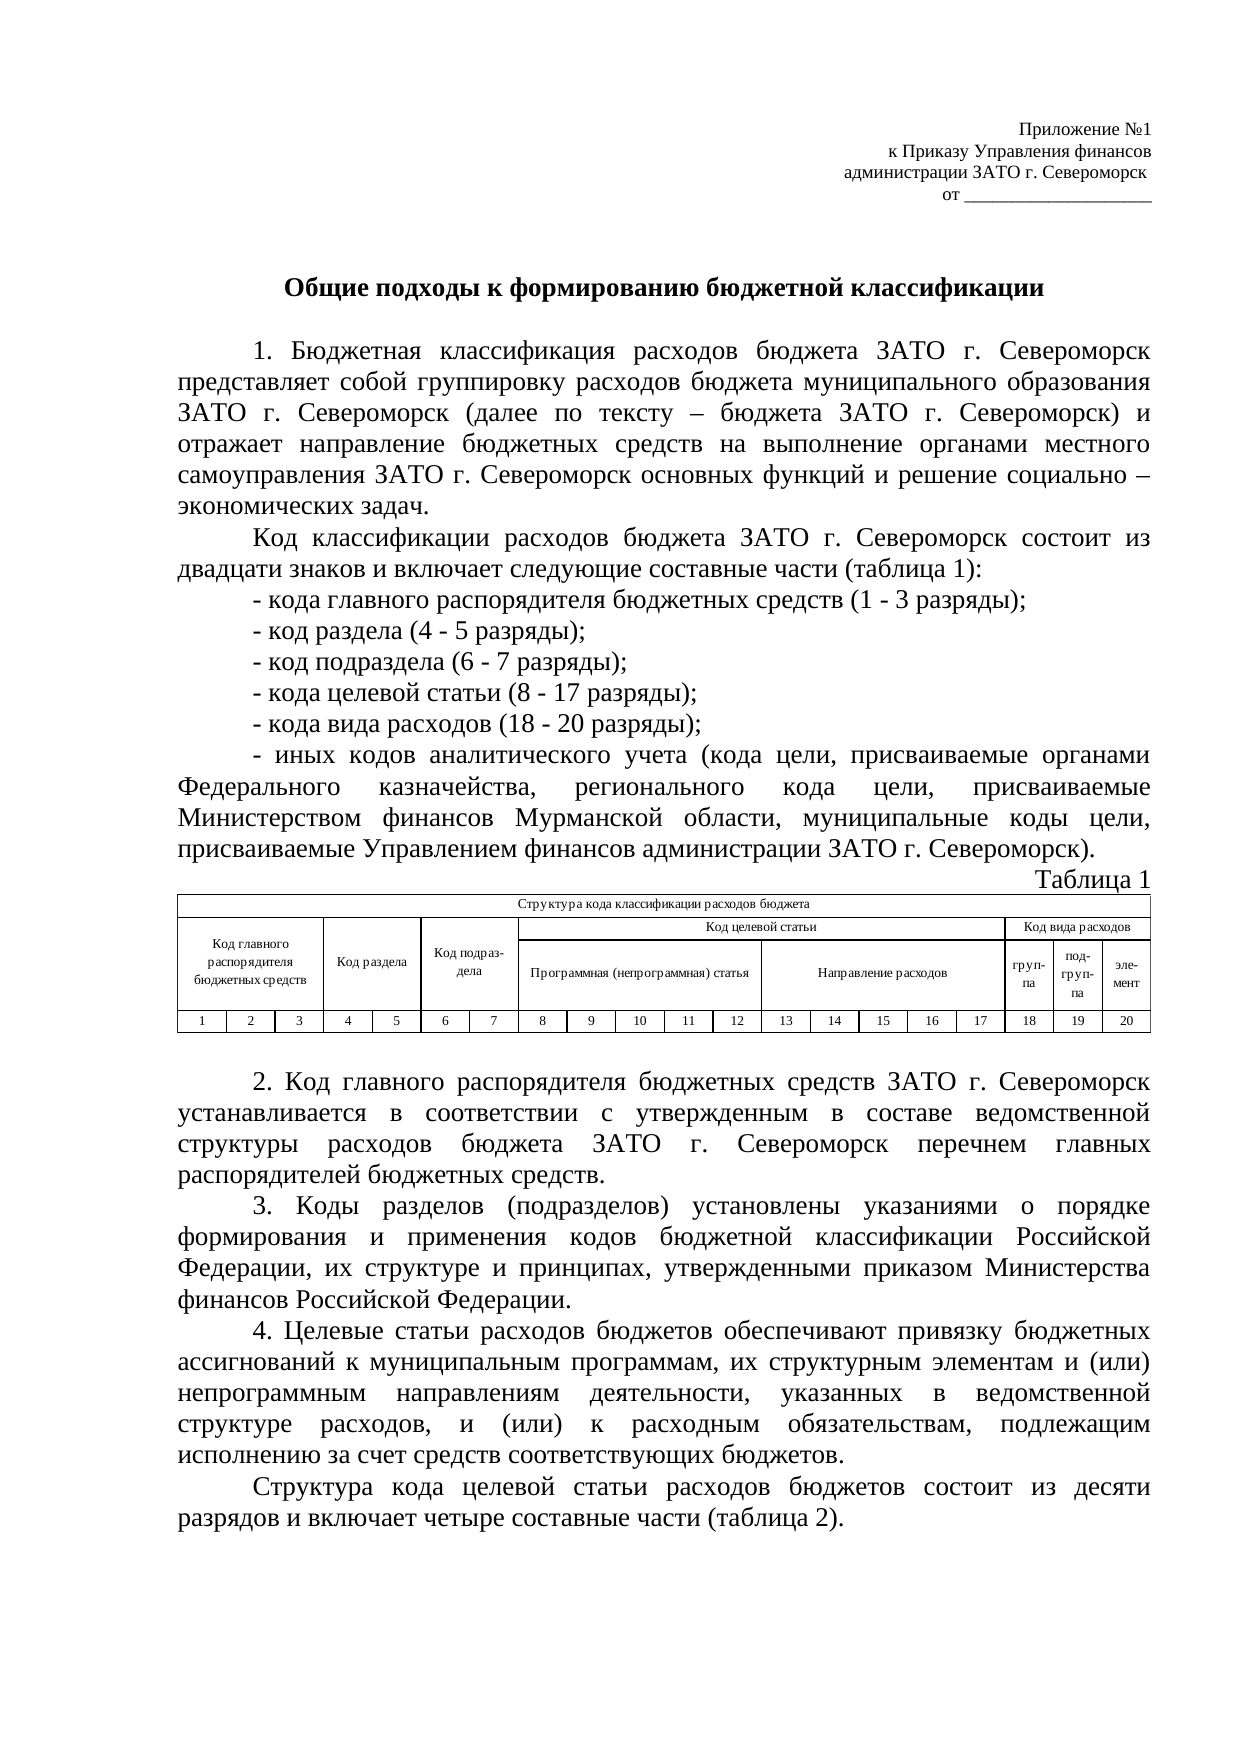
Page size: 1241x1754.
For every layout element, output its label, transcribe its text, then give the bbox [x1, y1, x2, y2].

text - иных кодов аналитического учета (кода цели, присваиваемые органами Федерального казначейства, регионального кода цели, присваиваемые Министерством финансов Мурманской области, муниципальные коды цели, присваиваемые Управлением финансов администрации ЗАТО г. Североморск). [177, 739, 1152, 863]
text - кода главного распорядителя бюджетных средств (1 - 3 разряды); [177, 583, 1152, 614]
text Таблица 1 [177, 863, 1152, 894]
text - кода вида расходов (18 - 20 разряды); [177, 707, 1152, 739]
text Общие подходы к формированию бюджетной классификации [177, 271, 1152, 303]
text 2. Код главного распорядителя бюджетных средств ЗАТО г. Североморск устанавливается в соответствии с утвержденным в составе ведомственной структуры расходов бюджета ЗАТО г. Североморск перечнем главных распорядителей бюджетных средств. [177, 1065, 1152, 1189]
text 4. Целевые статьи расходов бюджетов обеспечивают привязку бюджетных ассигнований к муниципальным программам, их структурным элементам и (или) непрограммным направлениям деятельности, указанных в ведомственной структуре расходов, и (или) к расходным обязательствам, подлежащим исполнению за счет средств соответствующих бюджетов. [177, 1314, 1152, 1469]
text - кода целевой статьи (8 - 17 разряды); [177, 676, 1152, 707]
text - код раздела (4 - 5 разряды); [177, 614, 1152, 645]
text 1. Бюджетная классификация расходов бюджета ЗАТО г. Североморск представляет собой группировку расходов бюджета муниципального образования ЗАТО г. Североморск (далее по тексту – бюджета ЗАТО г. Североморск) и отражает направление бюджетных средств на выполнение органами местного самоуправления ЗАТО г. Североморск основных функций и решение социально – экономических задач. [177, 334, 1152, 521]
text 3. Коды разделов (подразделов) установлены указаниями о порядке формирования и применения кодов бюджетной классификации Российской Федерации, их структуре и принципах, утвержденными приказом Министерства финансов Российской Федерации. [177, 1189, 1152, 1314]
text - код подраздела (6 - 7 разряды); [177, 645, 1152, 676]
text Структура кода целевой статьи расходов бюджетов состоит из десяти разрядов и включает четыре составные части (таблица 2). [177, 1469, 1152, 1532]
text Приложение №1 к Приказу Управления финансов администрации ЗАТО г. Североморск от ____________________ [177, 118, 1152, 204]
text Код классификации расходов бюджета ЗАТО г. Североморск состоит из двадцати знаков и включает следующие составные части (таблица 1): [177, 521, 1152, 583]
